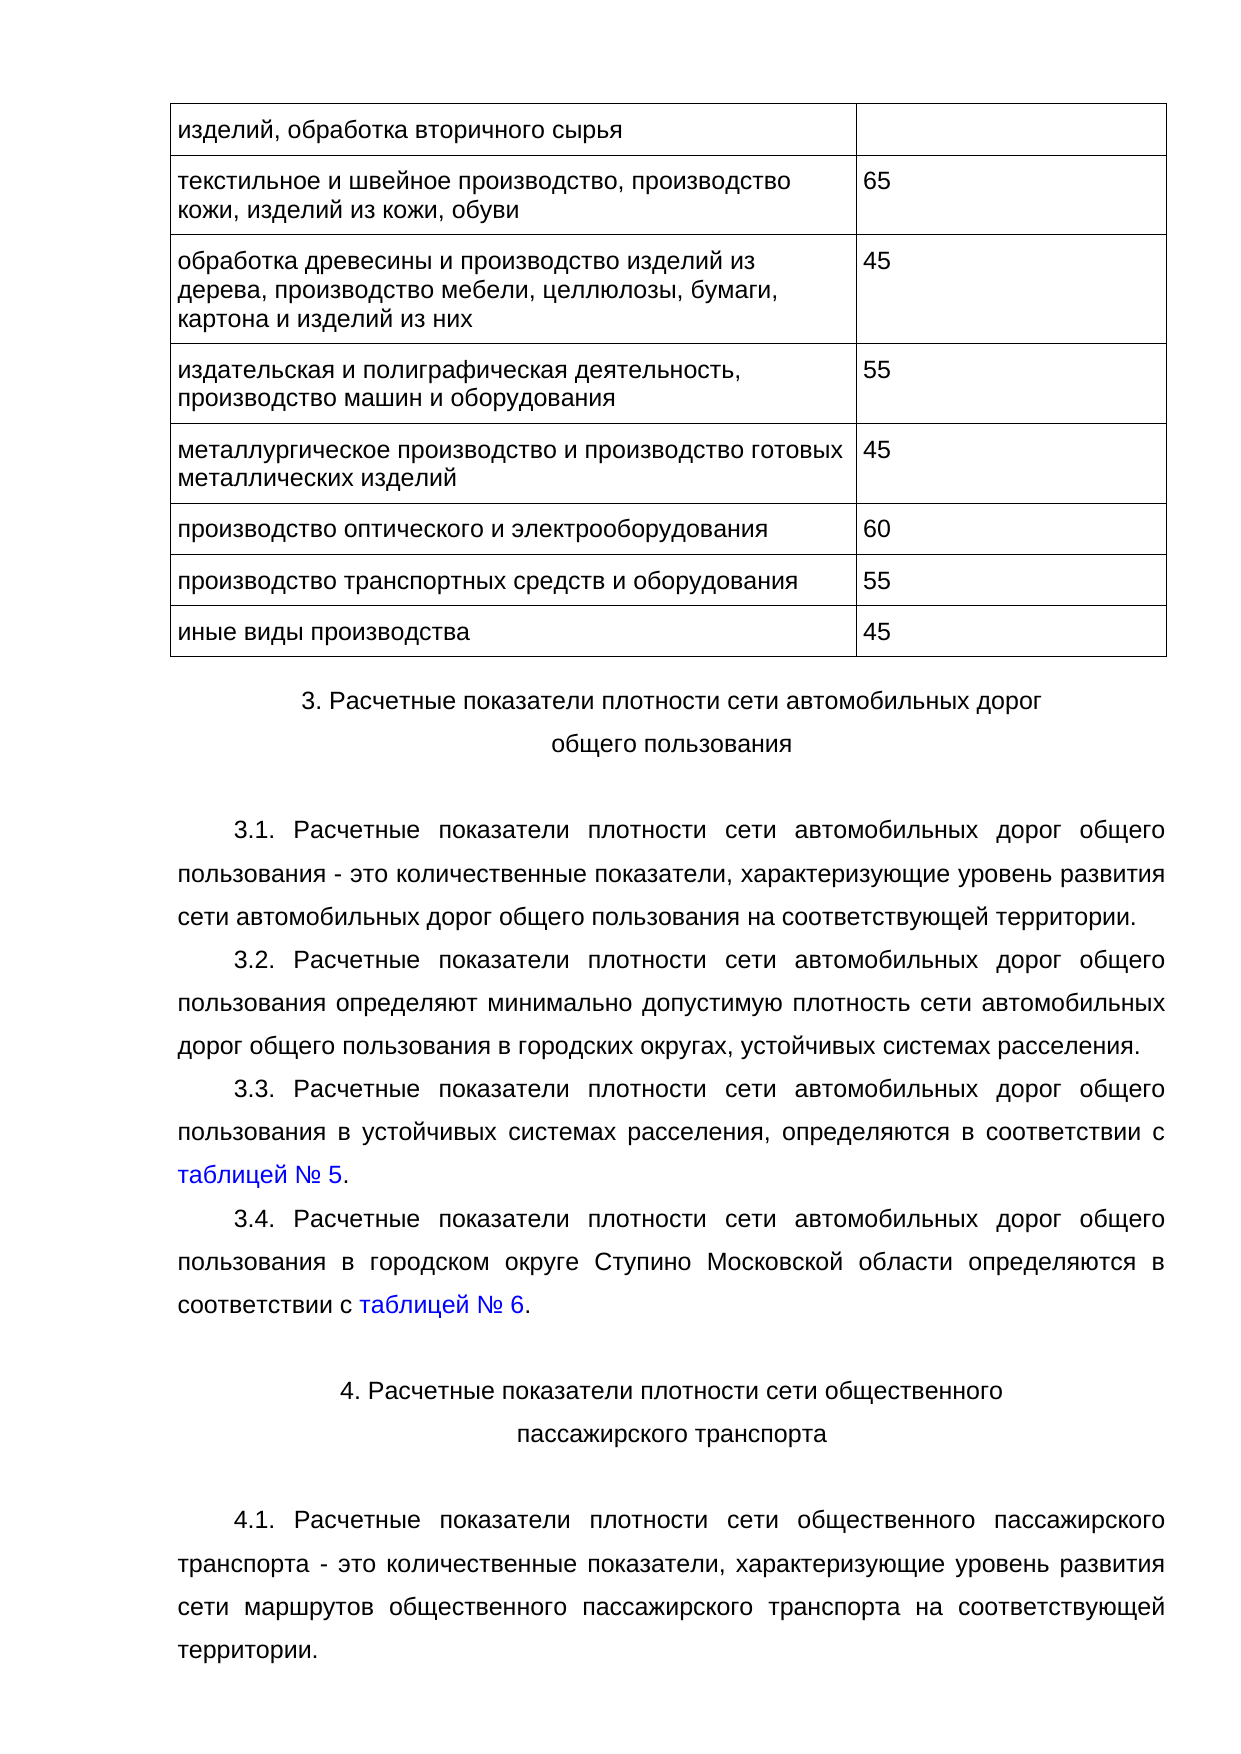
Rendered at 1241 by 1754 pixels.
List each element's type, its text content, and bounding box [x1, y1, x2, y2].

text 3.3. Расчетные показатели плотности сети автомобильных дорог общего пользования в устойчивых системах расселения, определяются в соответствии с таблицей № 5. [177, 1074, 1166, 1189]
text общего пользования [177, 729, 1166, 758]
table_cell 65 [857, 156, 1166, 234]
table_cell 55 [857, 555, 1166, 605]
text 3.4. Расчетные показатели плотности сети автомобильных дорог общего пользования в городском округе Ступино Московской области определяются в соответствии с таблицей № 6. [177, 1204, 1166, 1319]
table_cell 45 [857, 424, 1166, 503]
table_cell издательская и полиграфическая деятельность, производство машин и оборудования [171, 344, 856, 423]
table_cell 50 [857, 104, 1166, 154]
table_cell 60 [857, 504, 1166, 554]
text 3.2. Расчетные показатели плотности сети автомобильных дорог общего пользования определяют минимально допустимую плотность сети автомобильных дорог общего пользования в городских округах, устойчивых системах расселения. [177, 945, 1166, 1060]
table_cell производство оптического и электрооборудования [171, 504, 856, 554]
text пассажирского транспорта [177, 1419, 1166, 1448]
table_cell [171, 104, 856, 154]
table_cell иные виды производства [171, 606, 856, 656]
table_cell 55 [857, 344, 1166, 423]
table_cell 45 [857, 235, 1166, 343]
table_cell производство транспортных средств и оборудования [171, 555, 856, 605]
text 4.1. Расчетные показатели плотности сети общественного пассажирского транспорта - это количественные показатели, характеризующие уровень развития сети маршрутов общественного пассажирского транспорта на соответствующей территории. [177, 1506, 1166, 1664]
text 3.1. Расчетные показатели плотности сети автомобильных дорог общего пользования - это количественные показатели, характеризующие уровень развития сети автомобильных дорог общего пользования на соответствующей территории. [177, 816, 1166, 931]
table_cell металлургическое производство и производство готовых металлических изделий [171, 424, 856, 503]
table_cell текстильное и швейное производство, производство кожи, изделий из кожи, обуви [171, 156, 856, 234]
text 3. Расчетные показатели плотности сети автомобильных дорог [177, 686, 1166, 715]
text 4. Расчетные показатели плотности сети общественного [177, 1376, 1166, 1405]
table_cell 45 [857, 606, 1166, 656]
table_cell обработка древесины и производство изделий из дерева, производство мебели, целлюлозы, бумаги, картона и изделий из них [171, 235, 856, 343]
